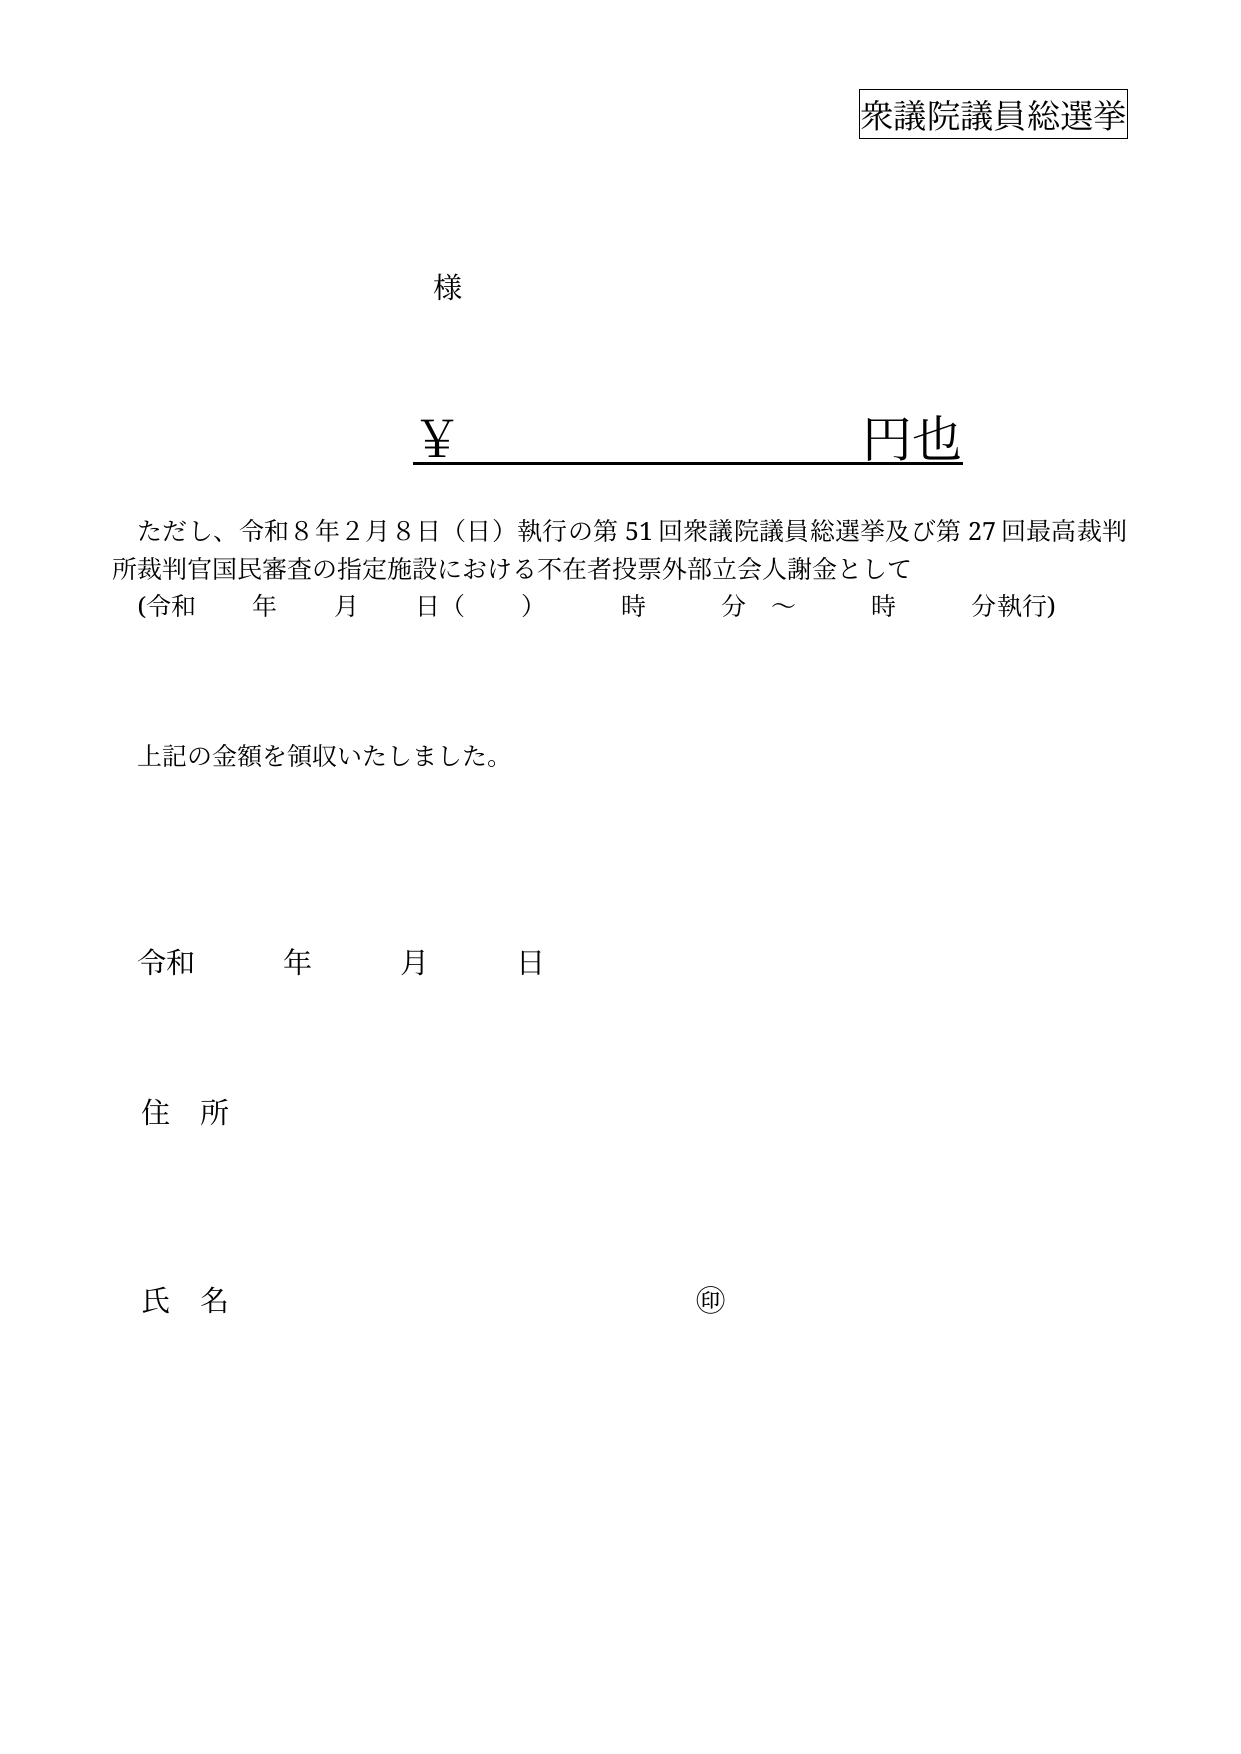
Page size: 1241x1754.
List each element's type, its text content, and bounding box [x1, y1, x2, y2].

text 氏 名 ㊞ [112, 1261, 1128, 1336]
text ただし、令和８年２月８日（日）執行の第51回衆議院議員総選挙及び第27回最高裁判所裁判官国民審査の指定施設における不在者投票外部立会人謝金として [112, 511, 1128, 586]
text (令和 年 月 日（ ） 時 分 ～ 時 分執行) [112, 586, 1128, 624]
text ￥ 円也 [112, 399, 1128, 474]
text 様 [112, 249, 1128, 324]
text 上記の金額を領収いたしました。 [112, 736, 1128, 774]
text 住 所 [112, 1074, 1128, 1149]
text 令和 年 月 日 [137, 924, 986, 999]
